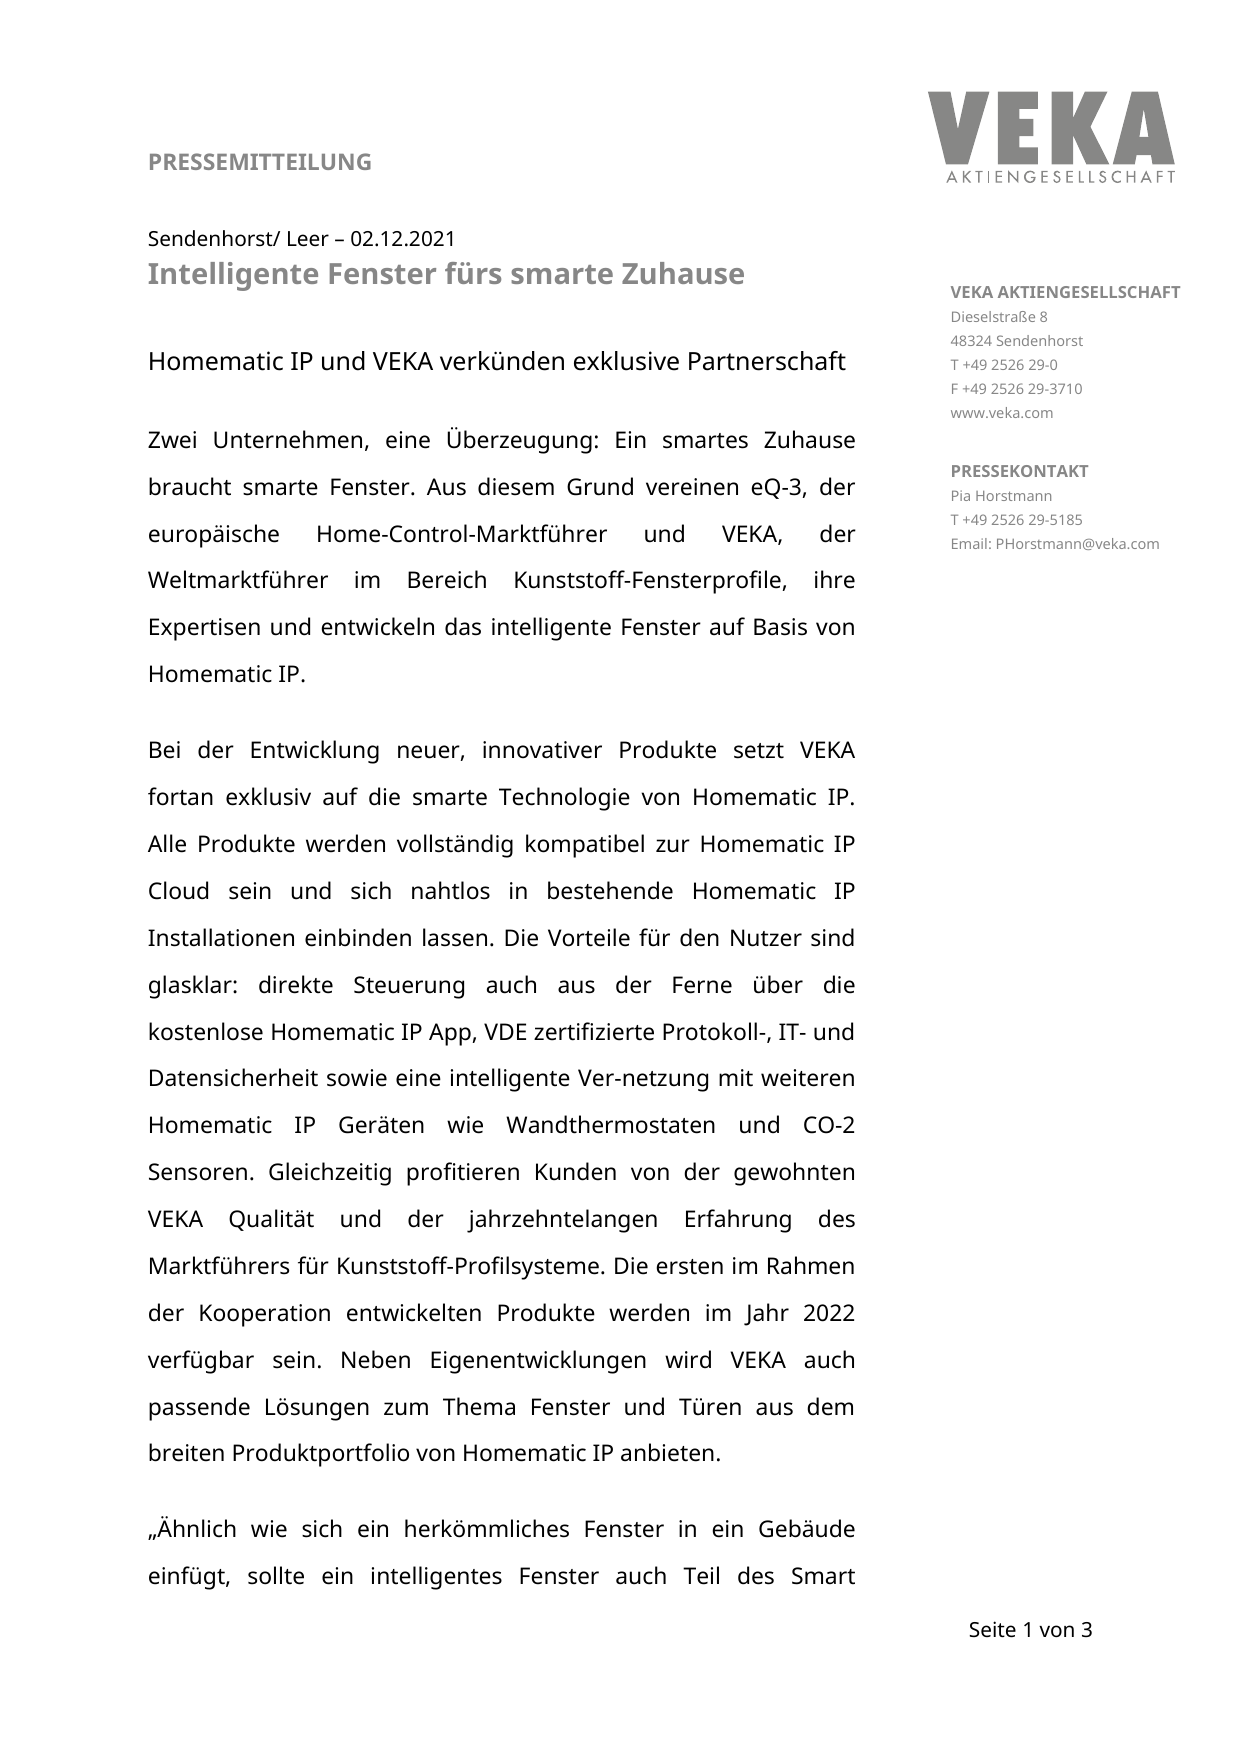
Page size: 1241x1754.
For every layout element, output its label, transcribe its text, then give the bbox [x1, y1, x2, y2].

text Bei der Entwicklung neuer, innovativer Produkte setzt VEKA fortan exklusiv auf die smarte Technologie von Homematic IP. Alle Produkte werden vollständig kompatibel zur Homematic IP Cloud sein und sich nahtlos in bestehende Homematic IP Installationen einbinden lassen. Die Vorteile für den Nutzer sind glasklar: direkte Steuerung auch aus der Ferne über die kostenlose Homematic IP App, VDE zertifizierte Protokoll-, IT- und Datensicherheit sowie eine intelligente Ver-netzung mit weiteren Homematic IP Geräten wie Wandthermostaten und CO-2 Sensoren. Gleichzeitig profitieren Kunden von der gewohnten VEKA Qualität und der jahrzehntelangen Erfahrung des Marktführers für Kunststoff-Profilsysteme. Die ersten im Rahmen der Kooperation entwickelten Produkte werden im Jahr 2022 verfügbar sein. Neben Eigenentwicklungen wird VEKA auch passende Lösungen zum Thema Fenster und Türen aus dem breiten Produktportfolio von Homematic IP anbieten. [148, 734, 856, 1469]
text Zwei Unternehmen, eine Überzeugung: Ein smartes Zuhause braucht smarte Fenster. Aus diesem Grund vereinen eQ-3, der europäische Home-Control-Marktführer und VEKA, der Weltmarktführer im Bereich Kunststoff-Fensterprofile, ihre Expertisen und entwickeln das intelligente Fenster auf Basis von Homematic IP. [148, 424, 856, 689]
text Sendenhorst/ Leer – 02.12.2021 [148, 224, 856, 253]
text Homematic IP und VEKA verkünden exklusive Partnerschaft [148, 344, 856, 378]
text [148, 1513, 856, 1592]
text Intelligente Fenster fürs smarte Zuhause [148, 253, 856, 293]
